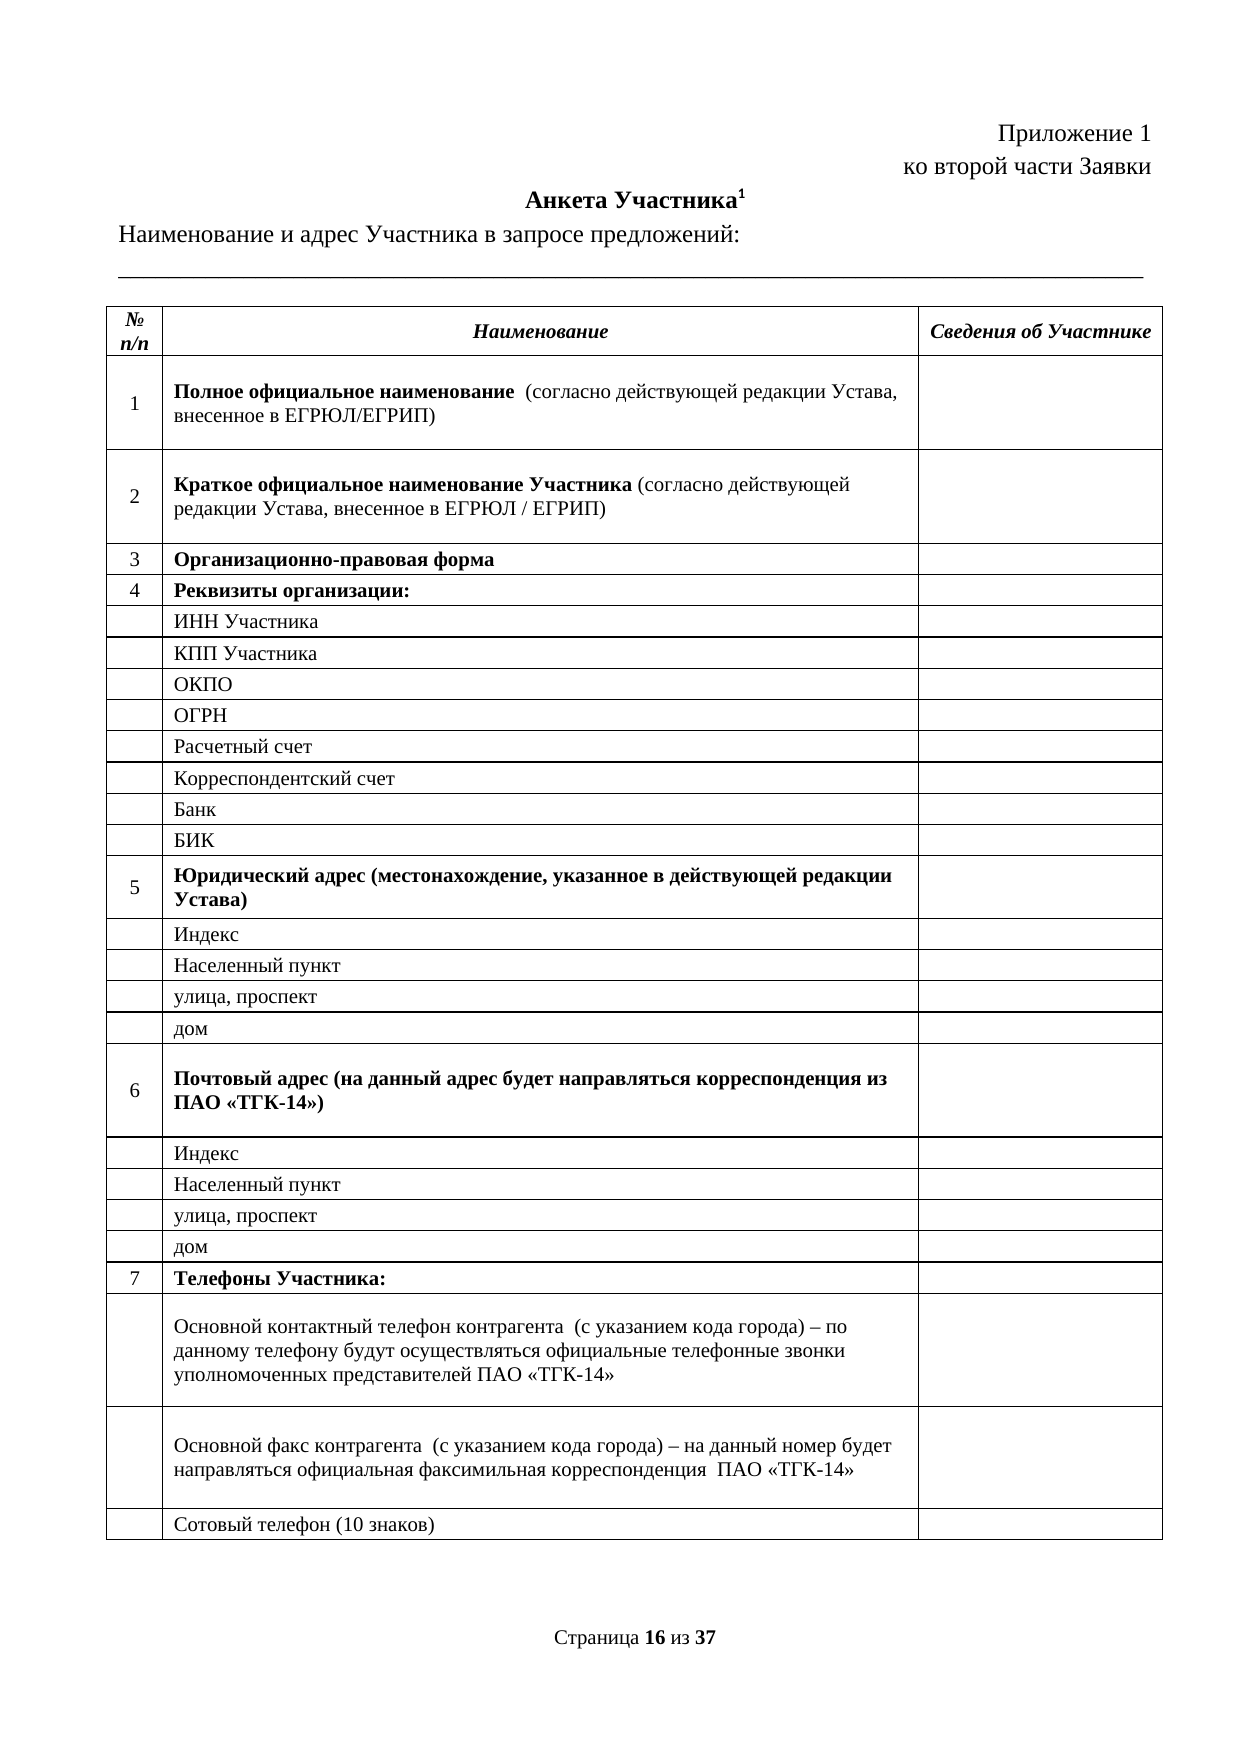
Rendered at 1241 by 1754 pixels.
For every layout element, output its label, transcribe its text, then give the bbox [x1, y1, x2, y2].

table_cell [919, 731, 1162, 761]
table_cell 6 [107, 1044, 162, 1136]
table_cell [107, 731, 162, 761]
table_cell [919, 356, 1162, 449]
table_cell [107, 1231, 162, 1261]
table_cell Индекс [163, 919, 918, 949]
table_cell ИНН Участника [163, 606, 918, 636]
table_cell [919, 669, 1162, 699]
text Приложение 1 ко второй части Заявки [118, 118, 1152, 180]
table_cell 5 [107, 856, 162, 918]
table_cell [107, 825, 162, 855]
table_cell Корреспондентский счет [163, 763, 918, 793]
text Анкета Участника1 [118, 184, 1152, 215]
table_cell [919, 575, 1162, 605]
table_cell [919, 1169, 1162, 1199]
table_cell Основной контактный телефон контрагента (с указанием кода города) – по данному телефону будут осуществляться официальные телефонные звонки уполномоченных представителей ПАО «ТГК-14» [163, 1294, 918, 1406]
table_cell Индекс [163, 1138, 918, 1168]
table_cell 3 [107, 544, 162, 574]
table_cell 1 [107, 356, 162, 449]
table_cell [919, 638, 1162, 668]
table_cell 4 [107, 575, 162, 605]
table_cell [107, 763, 162, 793]
table_cell [919, 450, 1162, 543]
table_cell улица, проспект [163, 981, 918, 1011]
table_cell [919, 606, 1162, 636]
table_cell [107, 700, 162, 730]
table_cell Краткое официальное наименование Участника (согласно действующей редакции Устава, внесенное в ЕГРЮЛ / ЕГРИП) [163, 450, 918, 543]
table_cell [107, 794, 162, 824]
table_cell КПП Участника [163, 638, 918, 668]
table_cell [919, 700, 1162, 730]
table_cell 2 [107, 450, 162, 543]
table_cell [107, 1407, 162, 1508]
table_cell [919, 981, 1162, 1011]
table_cell Банк [163, 794, 918, 824]
table_cell ОКПО [163, 669, 918, 699]
table_cell [919, 1138, 1162, 1168]
table_cell дом [163, 1013, 918, 1043]
table_header Наименование [163, 307, 918, 355]
table_cell Почтовый адрес (на данный адрес будет направляться корреспонденция из ПАО «ТГК-14») [163, 1044, 918, 1136]
table_cell [919, 1013, 1162, 1043]
table_cell [107, 1509, 162, 1539]
table_cell дом [163, 1231, 918, 1261]
table_cell [107, 1013, 162, 1043]
table_cell улица, проспект [163, 1200, 918, 1230]
table_cell Населенный пункт [163, 950, 918, 980]
table_cell [919, 1509, 1162, 1539]
table_header № п/п [107, 307, 162, 355]
table_cell [919, 919, 1162, 949]
table_cell БИК [163, 825, 918, 855]
table_cell ОГРН [163, 700, 918, 730]
table_cell [919, 1200, 1162, 1230]
table_cell [919, 1231, 1162, 1261]
table_cell [107, 919, 162, 949]
table_cell [919, 950, 1162, 980]
table_cell [107, 669, 162, 699]
table_cell Реквизиты организации: [163, 575, 918, 605]
table_cell [919, 825, 1162, 855]
table_cell [107, 981, 162, 1011]
table_cell [107, 1169, 162, 1199]
table_cell Расчетный счет [163, 731, 918, 761]
table_cell [107, 950, 162, 980]
table_cell [919, 794, 1162, 824]
table_cell [107, 1200, 162, 1230]
table_cell Населенный пункт [163, 1169, 918, 1199]
table_cell [107, 1138, 162, 1168]
table_cell [919, 544, 1162, 574]
table_cell Юридический адрес (местонахождение, указанное в действующей редакции Устава) [163, 856, 918, 918]
table_cell [107, 606, 162, 636]
table_cell [919, 1263, 1162, 1293]
table_cell [107, 638, 162, 668]
table_cell [919, 1294, 1162, 1406]
table_cell [919, 1044, 1162, 1136]
table_header Сведения об Участнике [919, 307, 1162, 355]
table_cell [107, 1294, 162, 1406]
table_cell [919, 1407, 1162, 1508]
table_cell Сотовый телефон (10 знаков) [163, 1509, 918, 1539]
table_cell [919, 763, 1162, 793]
text Наименование и адрес Участника в запросе предложений: __________________________________________________________________________________ [118, 219, 1152, 281]
table_cell Основной факс контрагента (с указанием кода города) – на данный номер будет направляться официальная факсимильная корреспонденция ПАО «ТГК-14» [163, 1407, 918, 1508]
table_cell Телефоны Участника: [163, 1263, 918, 1293]
table_cell [919, 856, 1162, 918]
table_cell Полное официальное наименование (согласно действующей редакции Устава, внесенное в ЕГРЮЛ/ЕГРИП) [163, 356, 918, 449]
table_cell Организационно-правовая форма [163, 544, 918, 574]
table_cell 7 [107, 1263, 162, 1293]
